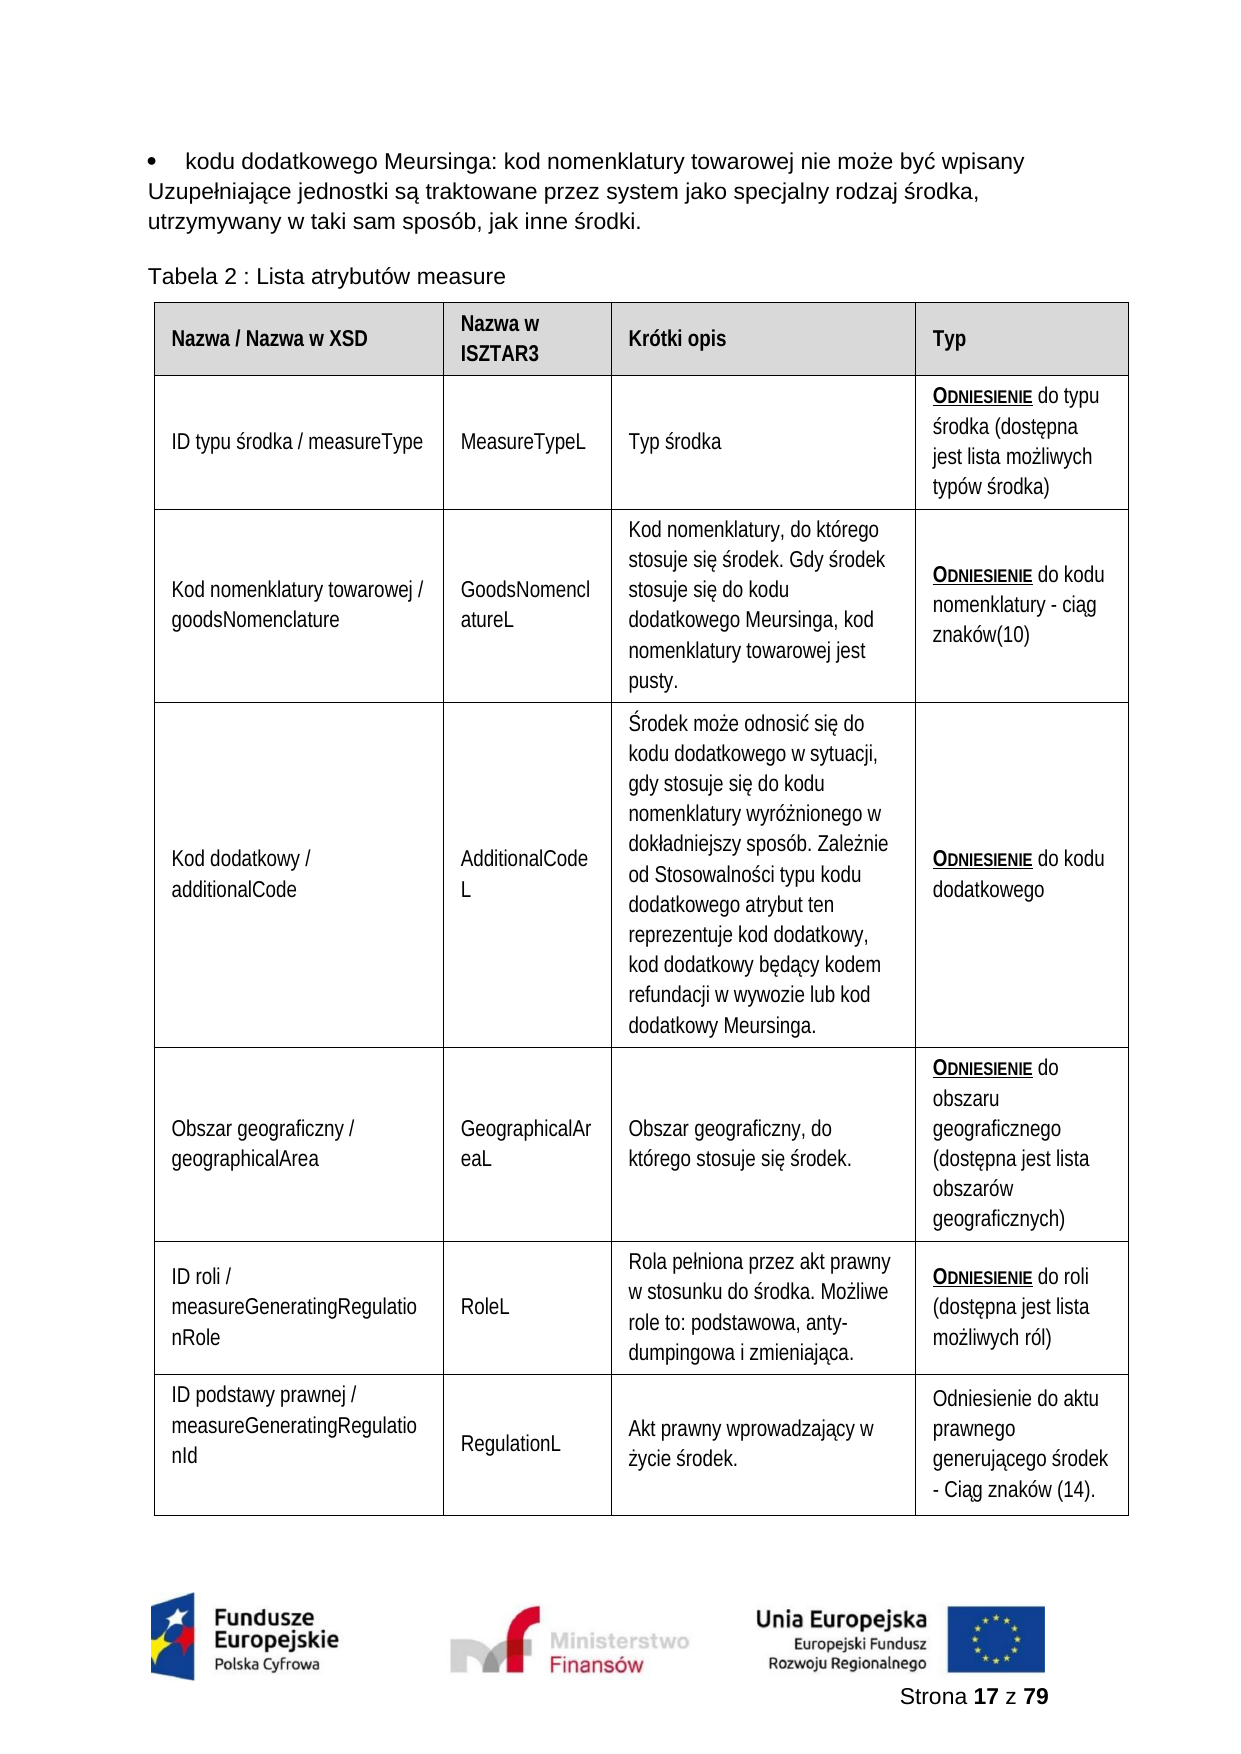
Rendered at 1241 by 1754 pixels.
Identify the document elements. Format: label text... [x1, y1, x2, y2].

table_cell Odniesienie do typu środka (dostępna jest lista możliwych typów środka) [916, 376, 1128, 508]
table_cell Obszar geograficzny / geographicalArea [155, 1048, 443, 1241]
list kodu dodatkowego Meursinga: kod nomenklatury towarowej nie może być wpisany [148, 148, 1048, 174]
table_cell Obszar geograficzny, do którego stosuje się środek. [612, 1048, 915, 1241]
table_cell Odniesienie do kodu nomenklatury - ciąg znaków(10) [916, 510, 1128, 702]
text Tabela 2 : Lista atrybutów measure [148, 263, 1048, 290]
table_cell ID typu środka / measureType [155, 376, 443, 508]
text Uzupełniające jednostki są traktowane przez system jako specjalny rodzaj środka, utrzymywany w taki sam sposób, jak inne środki. [148, 178, 1048, 234]
table_cell ID roli / measureGeneratingRegulationRole [155, 1242, 443, 1374]
table_cell GoodsNomenclatureL [444, 510, 611, 702]
table_cell Kod nomenklatury towarowej / goodsNomenclature [155, 510, 443, 702]
table_header Typ [916, 303, 1128, 375]
table_cell GeographicalAreaL [444, 1048, 611, 1241]
table_header Krótki opis [612, 303, 915, 375]
table_cell Odniesienie do roli (dostępna jest lista możliwych ról) [916, 1242, 1128, 1374]
table_cell RegulationL [444, 1375, 611, 1515]
table_cell ID podstawy prawnej / measureGeneratingRegulationId [155, 1375, 443, 1515]
table_cell AdditionalCodeL [444, 703, 611, 1047]
table_cell Kod nomenklatury, do którego stosuje się środek. Gdy środek stosuje się do kodu dodatkowego Meursinga, kod nomenklatury towarowej jest pusty. [612, 510, 915, 702]
picture [147, 1589, 1049, 1683]
table_cell Odniesienie do kodu dodatkowego [916, 703, 1128, 1047]
table_cell Środek może odnosić się do kodu dodatkowego w sytuacji, gdy stosuje się do kodu nomenklatury wyróżnionego w dokładniejszy sposób. Zależnie od Stosowalności typu kodu dodatkowego atrybut ten reprezentuje kod dodatkowy, kod dodatkowy będący kodem refundacji w wywozie lub kod dodatkowy Meursinga. [612, 703, 915, 1047]
table_header Nazwa w ISZTAR3 [444, 303, 611, 375]
table_cell Typ środka [612, 376, 915, 508]
table_header Nazwa / Nazwa w XSD [155, 303, 443, 375]
table_cell MeasureTypeL [444, 376, 611, 508]
table_cell Rola pełniona przez akt prawny w stosunku do środka. Możliwe role to: podstawowa, anty-dumpingowa i zmieniająca. [612, 1242, 915, 1374]
table_cell Odniesienie do obszaru geograficznego (dostępna jest lista obszarów geograficznych) [916, 1048, 1128, 1241]
table_cell Odniesienie do aktu prawnego generującego środek - Ciąg znaków (14). [916, 1375, 1128, 1515]
table_cell RoleL [444, 1242, 611, 1374]
table_cell Kod dodatkowy / additionalCode [155, 703, 443, 1047]
table_cell Akt prawny wprowadzający w życie środek. [612, 1375, 915, 1515]
